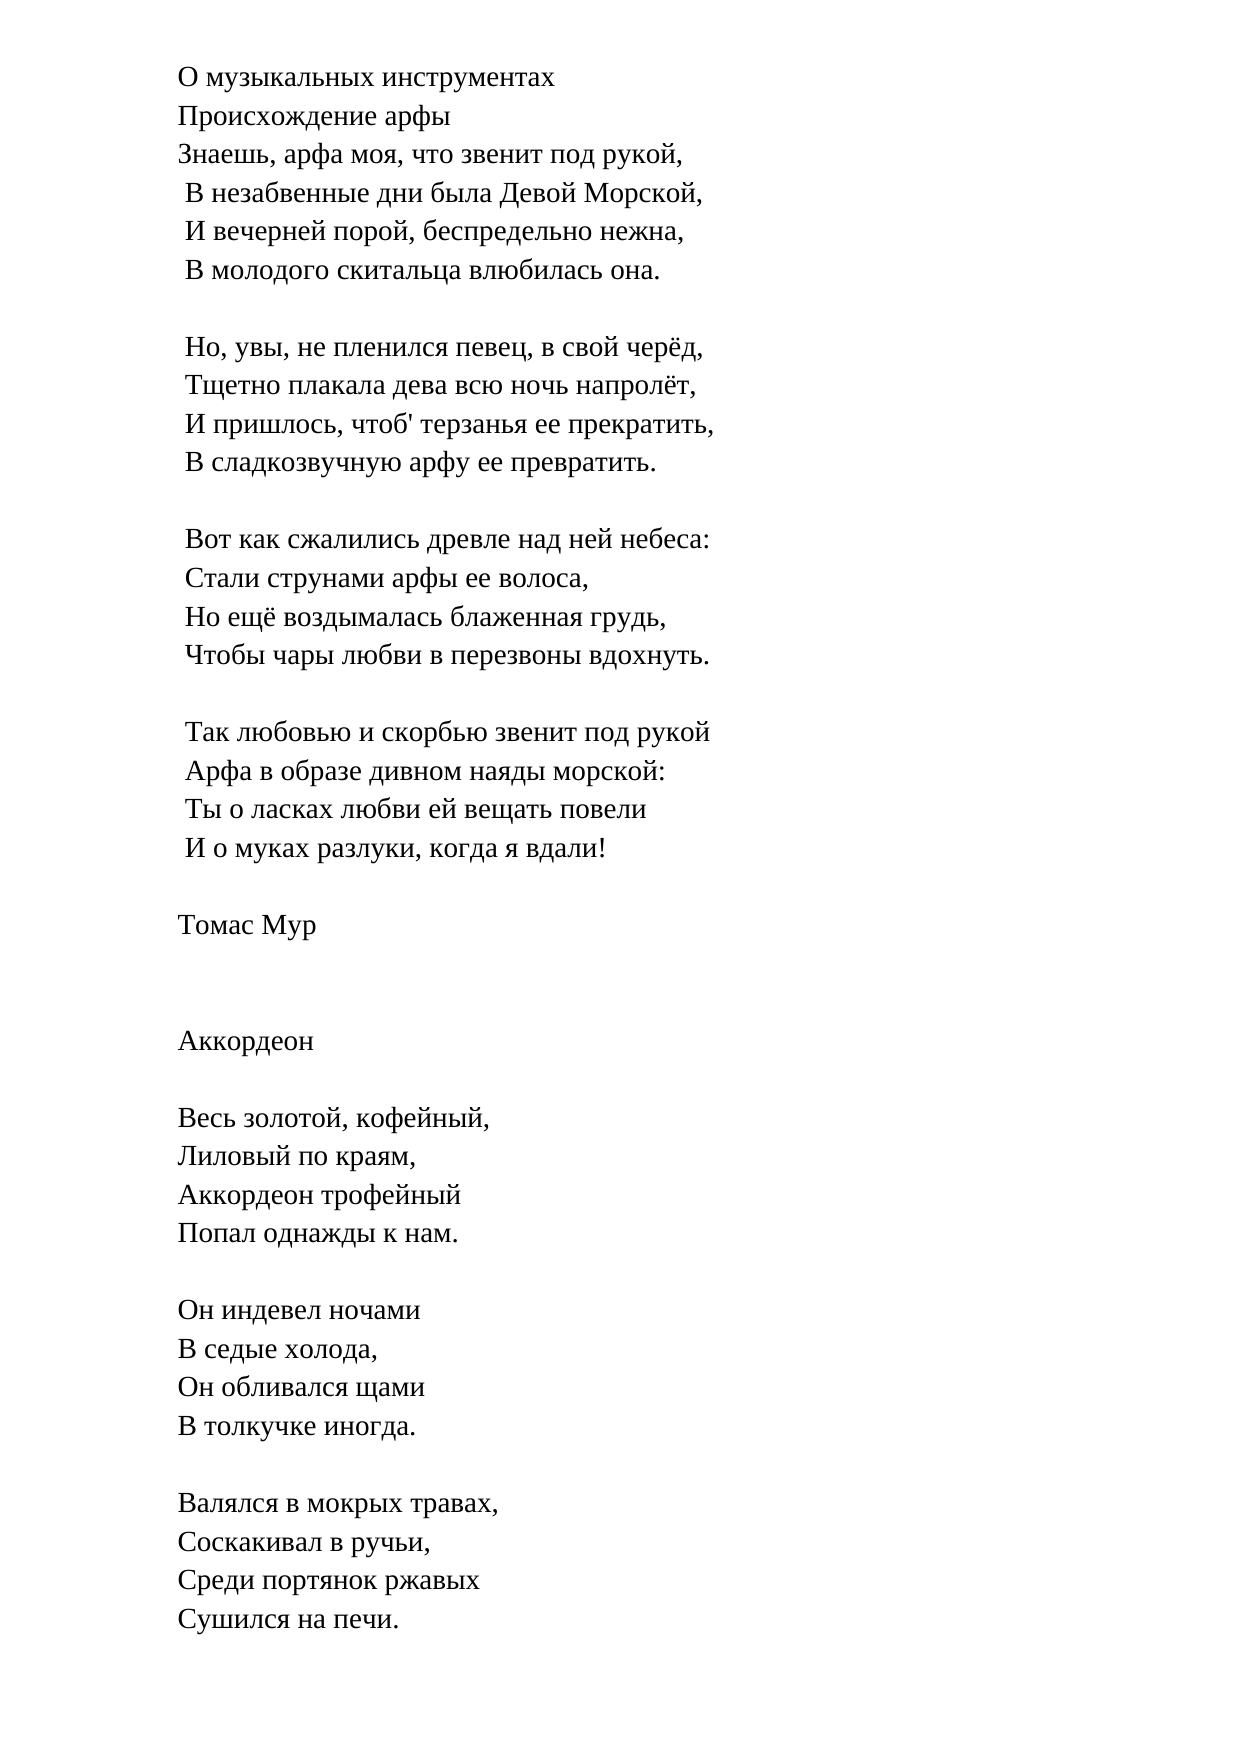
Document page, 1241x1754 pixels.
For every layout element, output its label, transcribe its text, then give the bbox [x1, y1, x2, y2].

text Так любовью и скорбью звенит под рукой [177, 714, 1152, 748]
text Тщетно плакала дева всю ночь напролёт, [177, 367, 1152, 401]
text Аккордеон [177, 1023, 1152, 1056]
text В сладкозвучную арфу ее превратить. [177, 444, 1152, 478]
text Весь золотой, кофейный, [177, 1100, 1152, 1133]
text Соскакивал в ручьи, [177, 1524, 1152, 1557]
text И о муках разлуки, когда я вдали! [177, 830, 1152, 863]
text Происхождение арфы [177, 98, 1152, 131]
text Знаешь, арфа моя, что звенит под рукой, [177, 136, 1152, 170]
text Арфа в образе дивном наяды морской: [177, 753, 1152, 786]
text В седые холода, [177, 1331, 1152, 1364]
text Но ещё воздымалась блаженная грудь, [177, 599, 1152, 632]
text И пришлось, чтоб' терзанья ее прекратить, [177, 406, 1152, 439]
text Чтобы чары любви в перезвоны вдохнуть. [177, 637, 1152, 671]
text Валялся в мокрых травах, [177, 1485, 1152, 1519]
text Аккордеон трофейный [177, 1177, 1152, 1210]
text В толкучке иногда. [177, 1408, 1152, 1442]
text Вот как сжалились древле над ней небеса: [177, 522, 1152, 555]
text В незабвенные дни была Девой Морской, [177, 175, 1152, 208]
text Лиловый по краям, [177, 1138, 1152, 1172]
text Попал однажды к нам. [177, 1215, 1152, 1249]
text Ты о ласках любви ей вещать повели [177, 791, 1152, 825]
text Сушился на печи. [177, 1601, 1152, 1634]
text Но, увы, не пленился певец, в свой черёд, [177, 329, 1152, 362]
text Среди портянок ржавых [177, 1562, 1152, 1596]
text В молодого скитальца влюбилась она. [177, 252, 1152, 285]
text И вечерней порой, беспредельно нежна, [177, 213, 1152, 247]
text Томас Мур [177, 907, 1152, 941]
text О музыкальных инструментах [177, 59, 1152, 93]
text Он обливался щами [177, 1369, 1152, 1403]
text Стали струнами арфы ее волоса, [177, 560, 1152, 594]
text Он индевел ночами [177, 1292, 1152, 1326]
